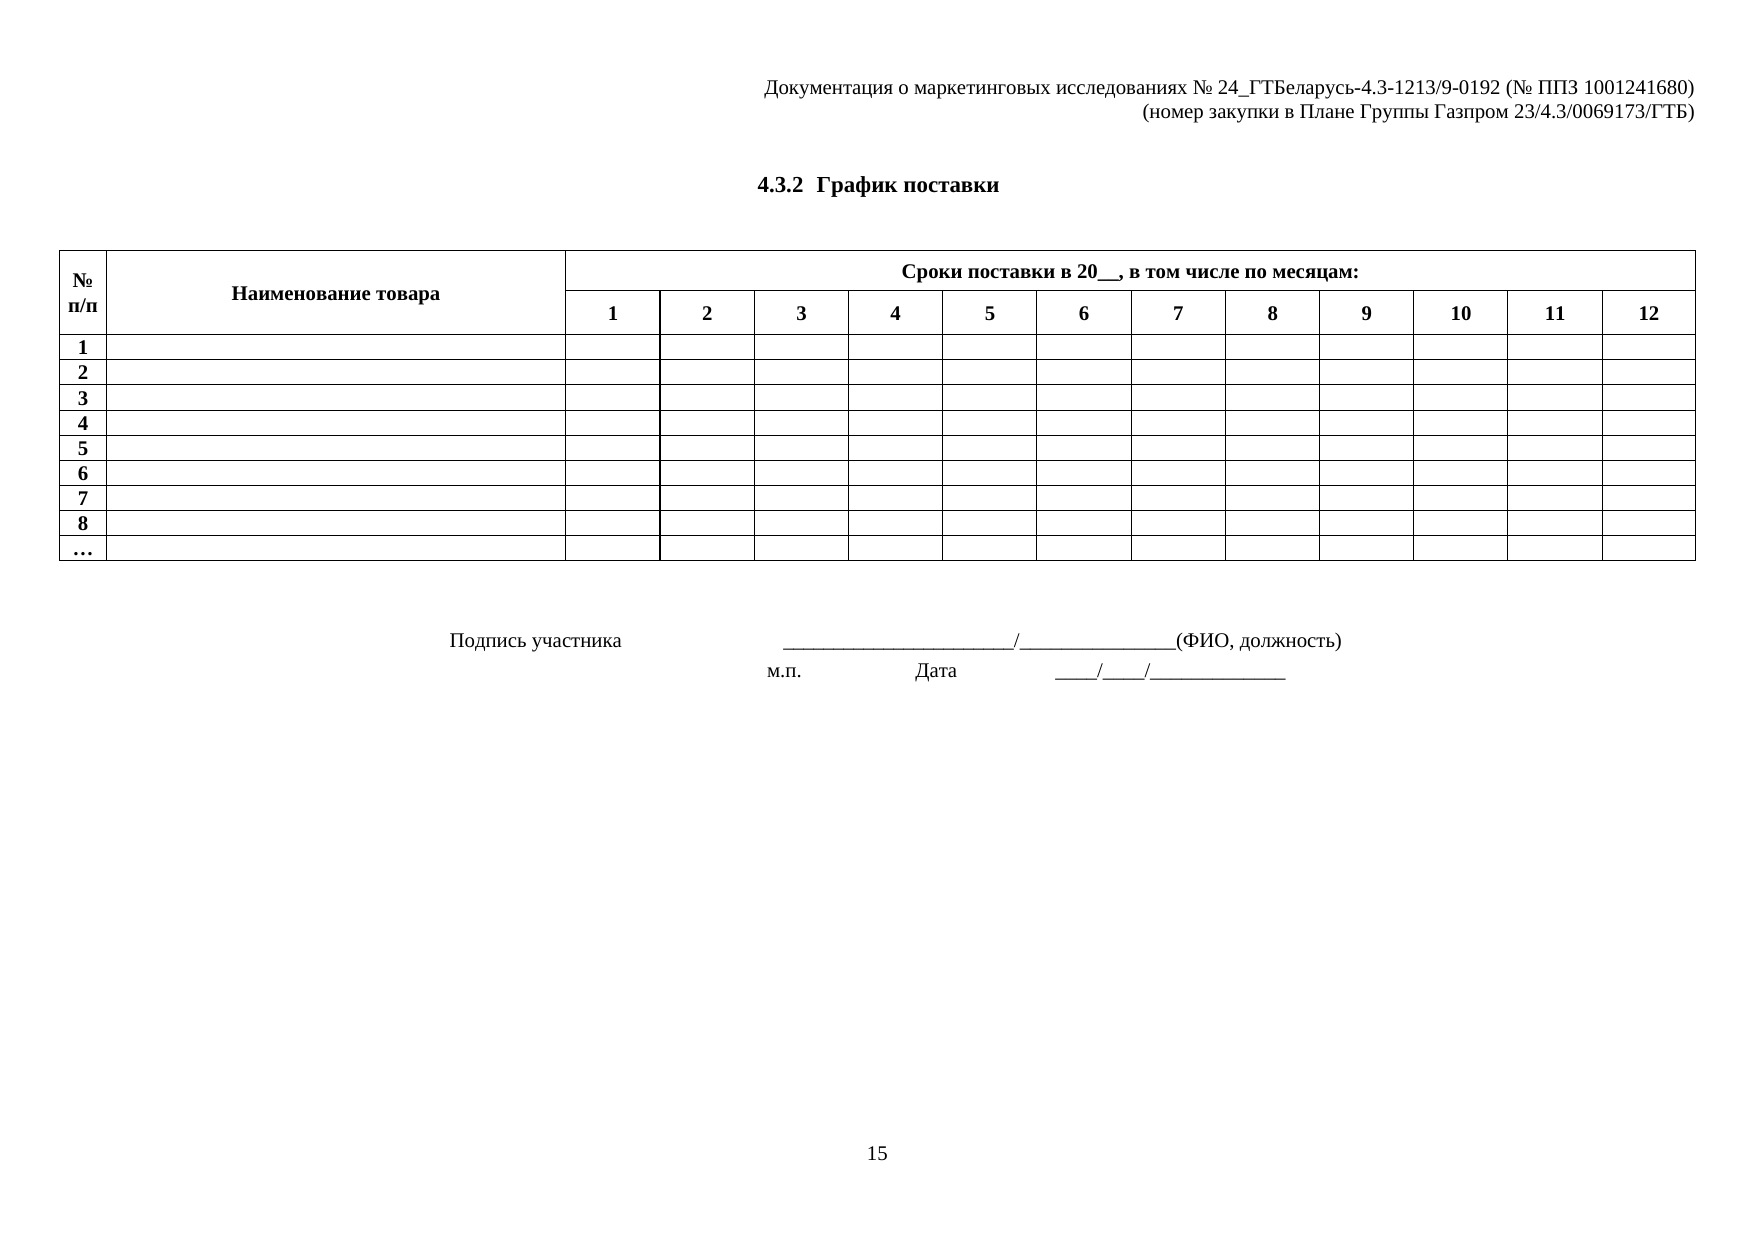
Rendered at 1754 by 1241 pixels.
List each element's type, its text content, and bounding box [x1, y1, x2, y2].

table_cell [1508, 335, 1602, 359]
table_cell [1132, 411, 1225, 434]
table_cell 5 [60, 436, 106, 460]
table_cell [1037, 411, 1131, 434]
table_cell [1603, 511, 1695, 535]
table_cell [1508, 411, 1602, 434]
table_cell [1226, 411, 1319, 434]
table_cell [1037, 486, 1131, 510]
table_cell 4 [849, 291, 942, 334]
table_cell [943, 461, 1036, 485]
table_cell 7 [60, 486, 106, 510]
table_cell [1508, 486, 1602, 510]
table_cell [943, 385, 1036, 409]
table_cell [755, 360, 848, 384]
table_cell [1320, 486, 1413, 510]
table_cell [566, 536, 659, 560]
table_cell [1603, 536, 1695, 560]
table_cell [107, 536, 565, 560]
table_cell [1414, 486, 1507, 510]
table_cell [1226, 511, 1319, 535]
table_cell [849, 335, 942, 359]
table_cell [943, 411, 1036, 434]
table_cell [1132, 486, 1225, 510]
table_cell [1132, 436, 1225, 460]
table_cell [755, 486, 848, 510]
table_cell [1132, 385, 1225, 409]
table_cell [849, 411, 942, 434]
table_cell [661, 360, 754, 384]
table_cell [1226, 461, 1319, 485]
table_cell [1037, 536, 1131, 560]
table_cell [1132, 335, 1225, 359]
table_cell [1320, 360, 1413, 384]
table_cell [107, 335, 565, 359]
table_cell 8 [60, 511, 106, 535]
table_cell 10 [1414, 291, 1507, 334]
table_cell [1508, 536, 1602, 560]
table_cell [755, 536, 848, 560]
table_cell [943, 486, 1036, 510]
table_cell [1320, 461, 1413, 485]
table_cell [107, 461, 565, 485]
text м.п. Дата ____/____/_____________ [326, 658, 1695, 682]
table_cell [1132, 536, 1225, 560]
table_cell [755, 436, 848, 460]
table_cell [661, 486, 754, 510]
table_cell [566, 511, 659, 535]
text Подпись участника /_______________(ФИО, должность) [96, 628, 1695, 652]
table_cell [1320, 335, 1413, 359]
table_cell [1037, 436, 1131, 460]
table_cell [107, 360, 565, 384]
table_cell [1603, 461, 1695, 485]
table_cell [661, 461, 754, 485]
table_cell [661, 385, 754, 409]
table_cell [1226, 385, 1319, 409]
table_cell [566, 436, 659, 460]
table_header Наименование товара [107, 251, 565, 334]
table_cell [1603, 411, 1695, 434]
table_cell [755, 461, 848, 485]
table_cell [849, 436, 942, 460]
table_cell [1508, 360, 1602, 384]
table_cell 2 [661, 291, 754, 334]
table_cell … [60, 536, 106, 560]
table_cell [849, 461, 942, 485]
table_cell [1037, 335, 1131, 359]
table_cell 4 [60, 411, 106, 434]
table_cell [661, 436, 754, 460]
table_cell [566, 335, 659, 359]
table_cell [943, 436, 1036, 460]
table_cell 9 [1320, 291, 1413, 334]
table_cell 3 [755, 291, 848, 334]
table_cell [1320, 536, 1413, 560]
table_cell [1320, 436, 1413, 460]
table_cell [943, 511, 1036, 535]
table_cell [107, 486, 565, 510]
table_cell [107, 436, 565, 460]
table_cell [1603, 385, 1695, 409]
table_cell [566, 360, 659, 384]
table_cell [1508, 385, 1602, 409]
table_cell [1226, 436, 1319, 460]
table_cell [849, 385, 942, 409]
table_cell [1414, 511, 1507, 535]
table_cell [1414, 461, 1507, 485]
table_cell [755, 335, 848, 359]
table_cell [1320, 385, 1413, 409]
table_cell [566, 385, 659, 409]
table_cell [1414, 411, 1507, 434]
table_cell [1037, 385, 1131, 409]
table_cell [1320, 411, 1413, 434]
table_cell [943, 335, 1036, 359]
table_cell [1508, 436, 1602, 460]
table_cell [1414, 536, 1507, 560]
table_cell [1414, 436, 1507, 460]
table_cell [849, 511, 942, 535]
table_cell 1 [566, 291, 659, 334]
table_cell [1132, 360, 1225, 384]
table_header № п/п [60, 251, 106, 334]
table_cell [566, 461, 659, 485]
list График поставки [59, 171, 1698, 198]
table_cell [1603, 486, 1695, 510]
table_cell [849, 360, 942, 384]
table_cell [107, 411, 565, 434]
table_cell [849, 486, 942, 510]
table_header Сроки поставки в 20__, в том числе по месяцам: [566, 251, 1695, 290]
table_cell [1603, 360, 1695, 384]
table_cell [107, 511, 565, 535]
table_cell [1320, 511, 1413, 535]
table_cell [1132, 511, 1225, 535]
table_cell [1037, 511, 1131, 535]
table_cell [1508, 461, 1602, 485]
table_cell [1226, 335, 1319, 359]
table_cell [1226, 536, 1319, 560]
table_cell 11 [1508, 291, 1602, 334]
table_cell 2 [60, 360, 106, 384]
table_cell 3 [60, 385, 106, 409]
table_cell [1603, 335, 1695, 359]
table_cell 6 [1037, 291, 1131, 334]
table_cell [1226, 360, 1319, 384]
table_cell [107, 385, 565, 409]
table_cell [566, 411, 659, 434]
table_cell [1414, 385, 1507, 409]
table_cell 12 [1603, 291, 1695, 334]
table_cell [1226, 486, 1319, 510]
table_cell [661, 335, 754, 359]
table_cell [661, 511, 754, 535]
table_cell [1508, 511, 1602, 535]
table_cell [849, 536, 942, 560]
table_cell [1603, 436, 1695, 460]
table_cell 8 [1226, 291, 1319, 334]
table_cell [943, 360, 1036, 384]
table_cell 7 [1132, 291, 1225, 334]
table_cell 5 [943, 291, 1036, 334]
table_cell [755, 385, 848, 409]
table_cell [1132, 461, 1225, 485]
table_cell [755, 511, 848, 535]
table_cell [1414, 360, 1507, 384]
table_cell 6 [60, 461, 106, 485]
table_cell [566, 486, 659, 510]
table_cell [661, 536, 754, 560]
table_cell [943, 536, 1036, 560]
table_cell 1 [60, 335, 106, 359]
table_cell [1037, 360, 1131, 384]
table_cell [1414, 335, 1507, 359]
table_cell [1037, 461, 1131, 485]
table_cell [661, 411, 754, 434]
table_cell [755, 411, 848, 434]
